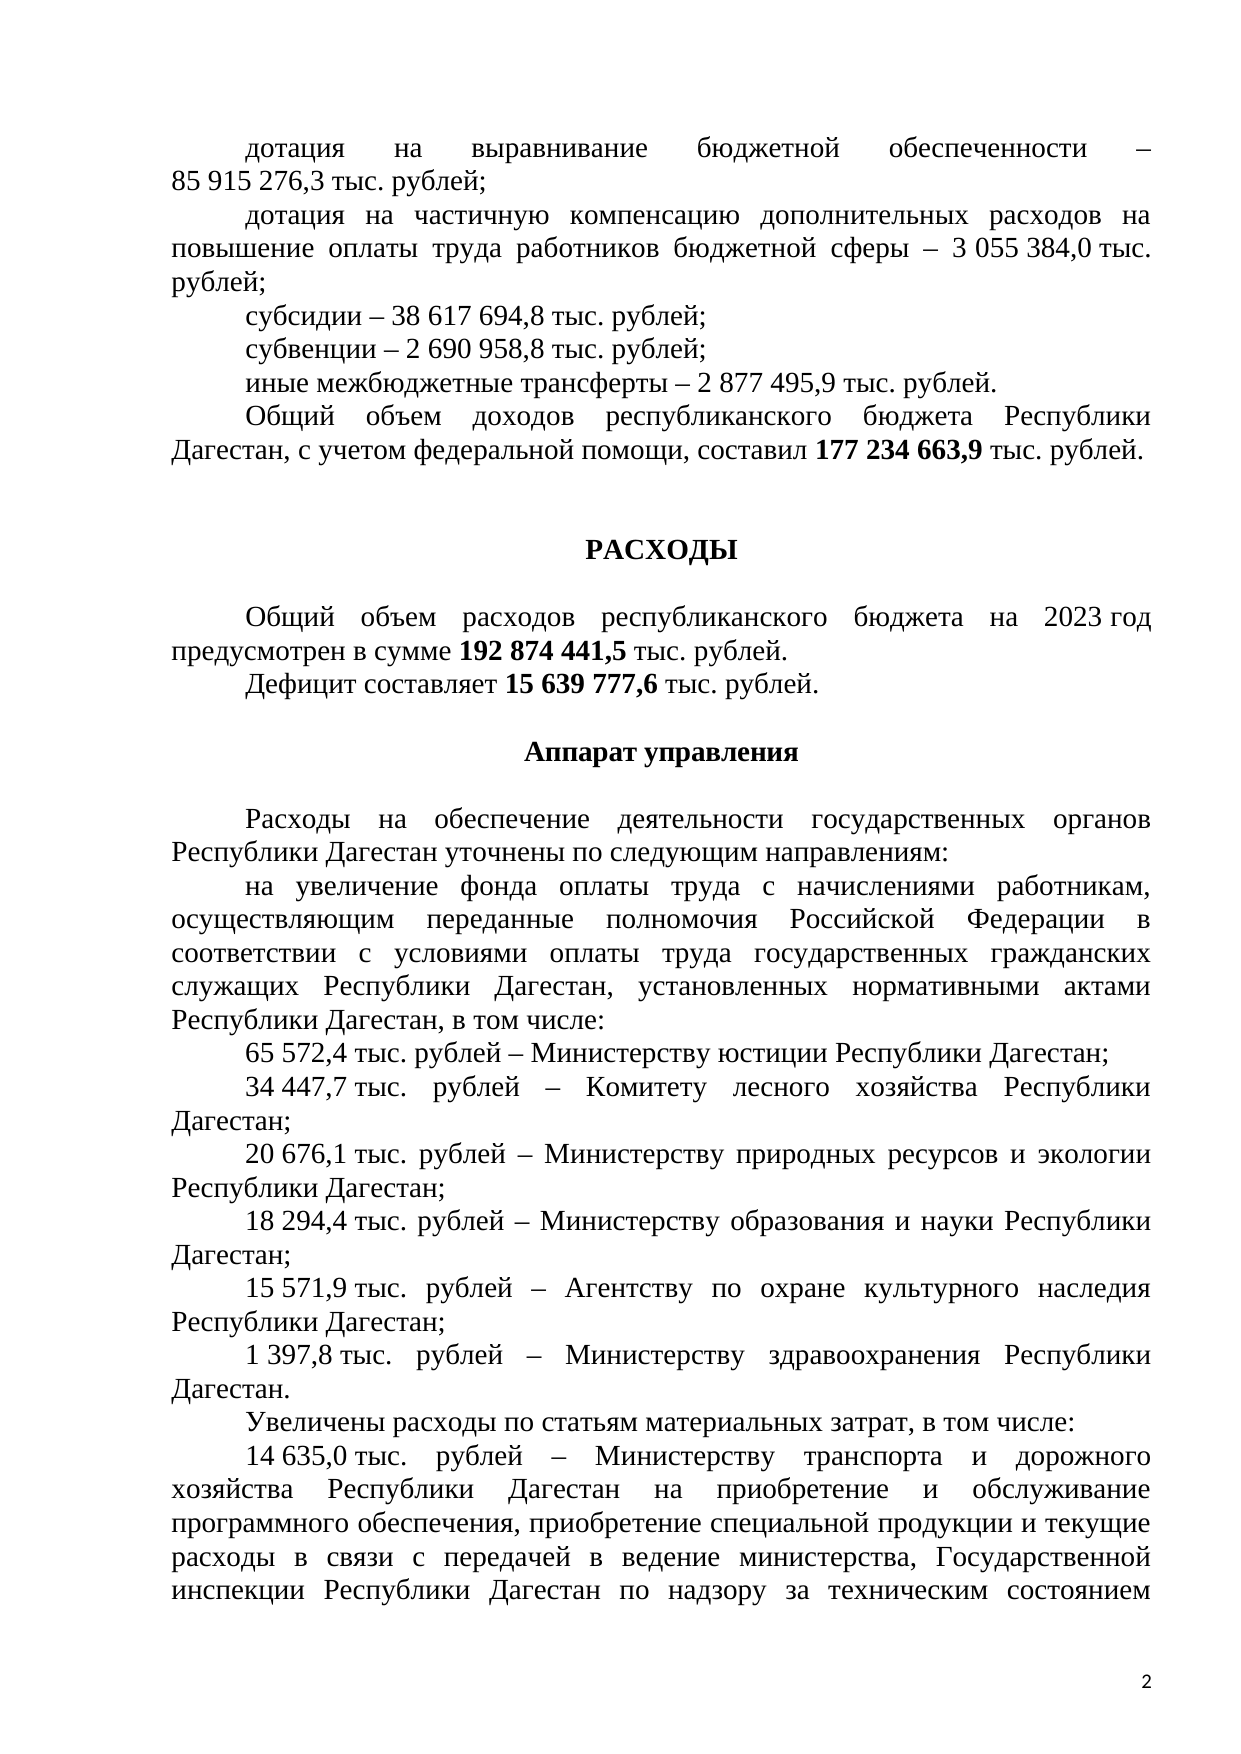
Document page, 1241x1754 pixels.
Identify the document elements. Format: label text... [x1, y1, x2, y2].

text 65 572,4 тыс. рублей – Министерству юстиции Республики Дагестан; [171, 1036, 1152, 1069]
text Увеличены расходы по статьям материальных затрат, в том числе: [171, 1404, 1152, 1438]
text 20 676,1 тыс. рублей – Министерству природных ресурсов и экологии Республики Дагестан; [171, 1136, 1152, 1203]
text Аппарат управления [171, 734, 1152, 767]
text 34 447,7 тыс. рублей – Комитету лесного хозяйства Республики Дагестан; [171, 1069, 1152, 1136]
text иные межбюджетные трансферты – 2 877 495,9 тыс. рублей. [171, 365, 1152, 398]
text дотация на выравнивание бюджетной обеспеченности – 85 915 276,3 тыс. рублей; [171, 130, 1152, 197]
text 18 294,4 тыс. рублей – Министерству образования и науки Республики Дагестан; [171, 1203, 1152, 1270]
text субсидии – 38 617 694,8 тыс. рублей; [171, 298, 1152, 331]
text Дефицит составляет 15 639 777,6 тыс. рублей. [171, 667, 1152, 700]
text Общий объем доходов республиканского бюджета Республики Дагестан, с учетом федеральной помощи, составил 177 234 663,9 тыс. рублей. [171, 398, 1152, 465]
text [171, 1438, 1152, 1606]
text 15 571,9 тыс. рублей – Агентству по охране культурного наследия Республики Дагестан; [171, 1270, 1152, 1337]
text дотация на частичную компенсацию дополнительных расходов на повышение оплаты труда работников бюджетной сферы – 3 055 384,0 тыс. рублей; [171, 197, 1152, 298]
text Общий объем расходов республиканского бюджета на 2023 год предусмотрен в сумме 192 874 441,5 тыс. рублей. [171, 599, 1152, 667]
text РАСХОДЫ [171, 532, 1152, 566]
text Расходы на обеспечение деятельности государственных органов Республики Дагестан уточнены по следующим направлениям: [171, 801, 1152, 868]
text субвенции – 2 690 958,8 тыс. рублей; [171, 331, 1152, 365]
text на увеличение фонда оплаты труда с начислениями работникам, осуществляющим переданные полномочия Российской Федерации в соответствии с условиями оплаты труда государственных гражданских служащих Республики Дагестан, установленных нормативными актами Республики Дагестан, в том числе: [171, 868, 1152, 1036]
text 1 397,8 тыс. рублей – Министерству здравоохранения Республики Дагестан. [171, 1337, 1152, 1404]
